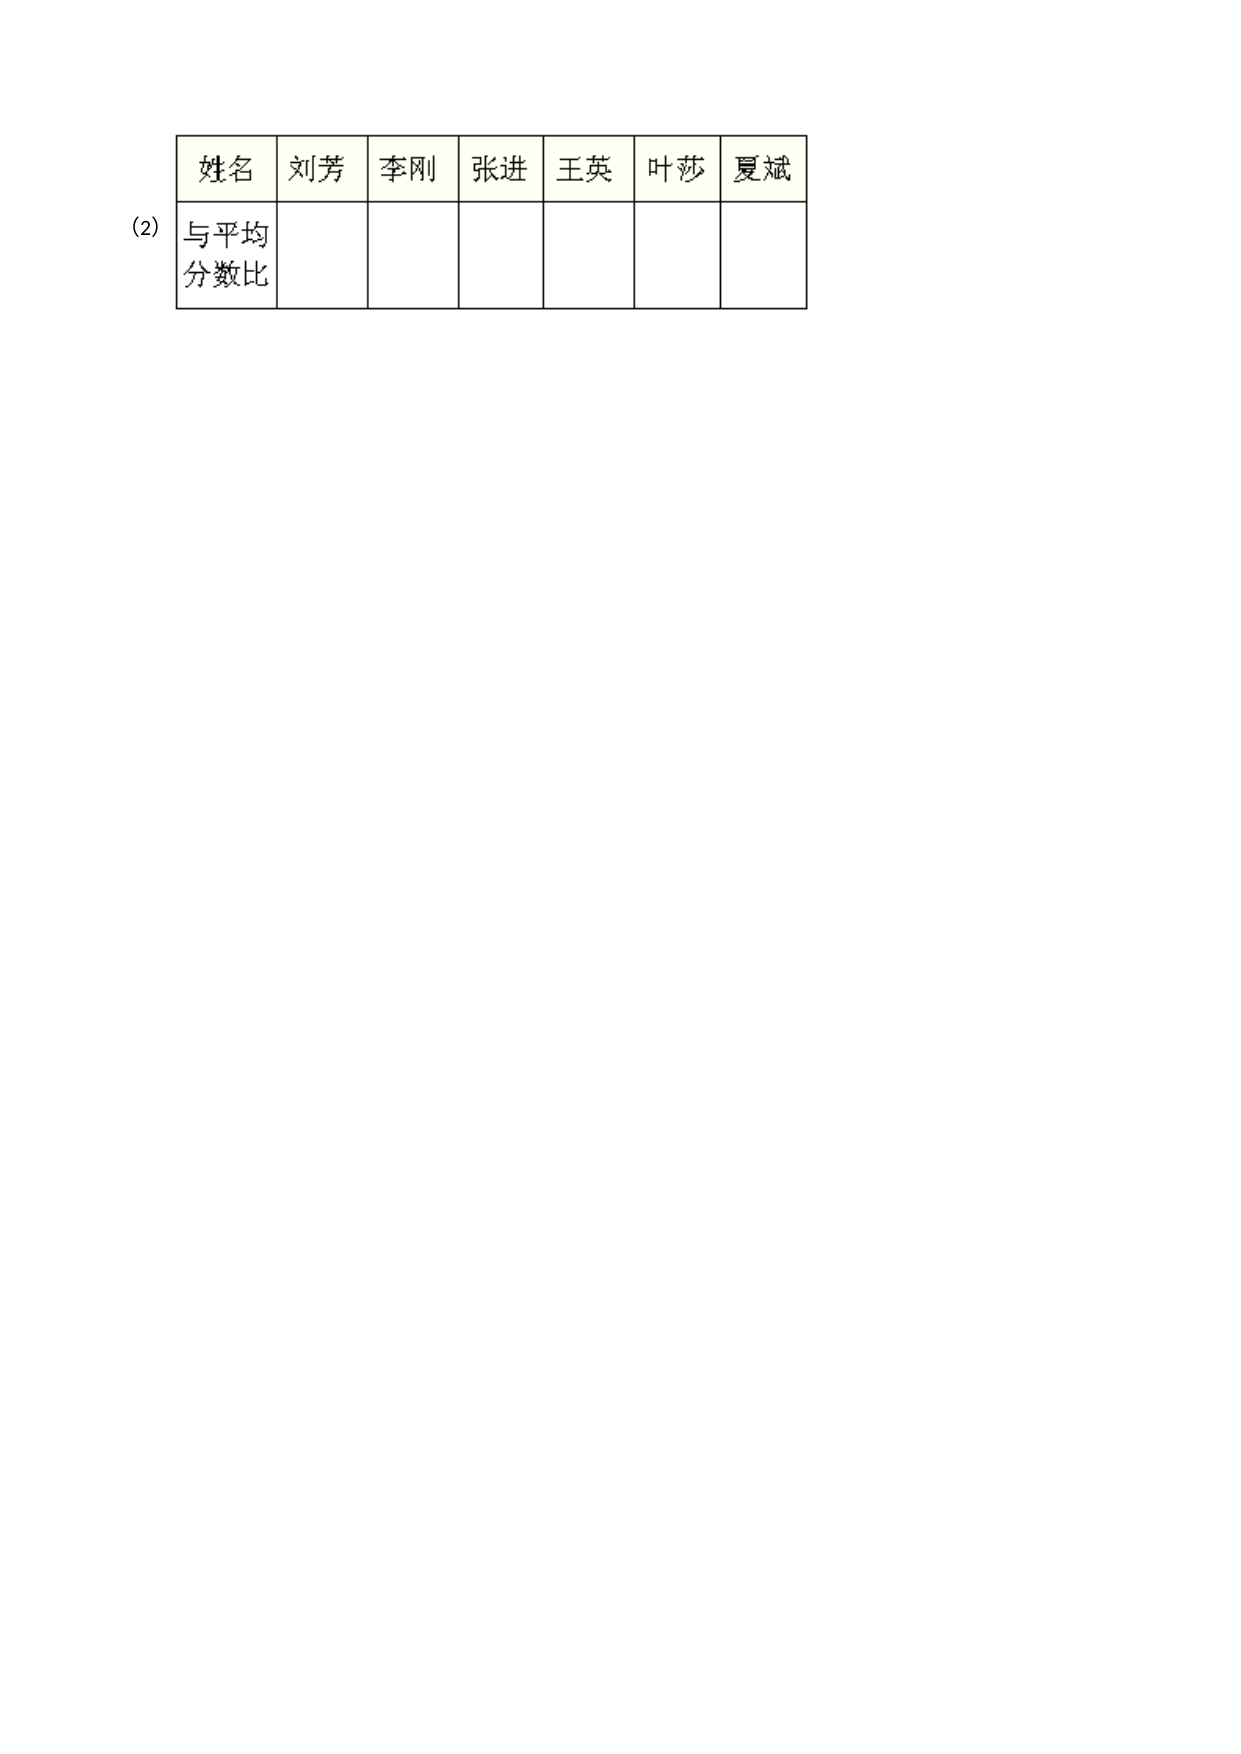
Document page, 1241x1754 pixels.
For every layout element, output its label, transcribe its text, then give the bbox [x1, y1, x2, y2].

picture [173, 129, 814, 316]
